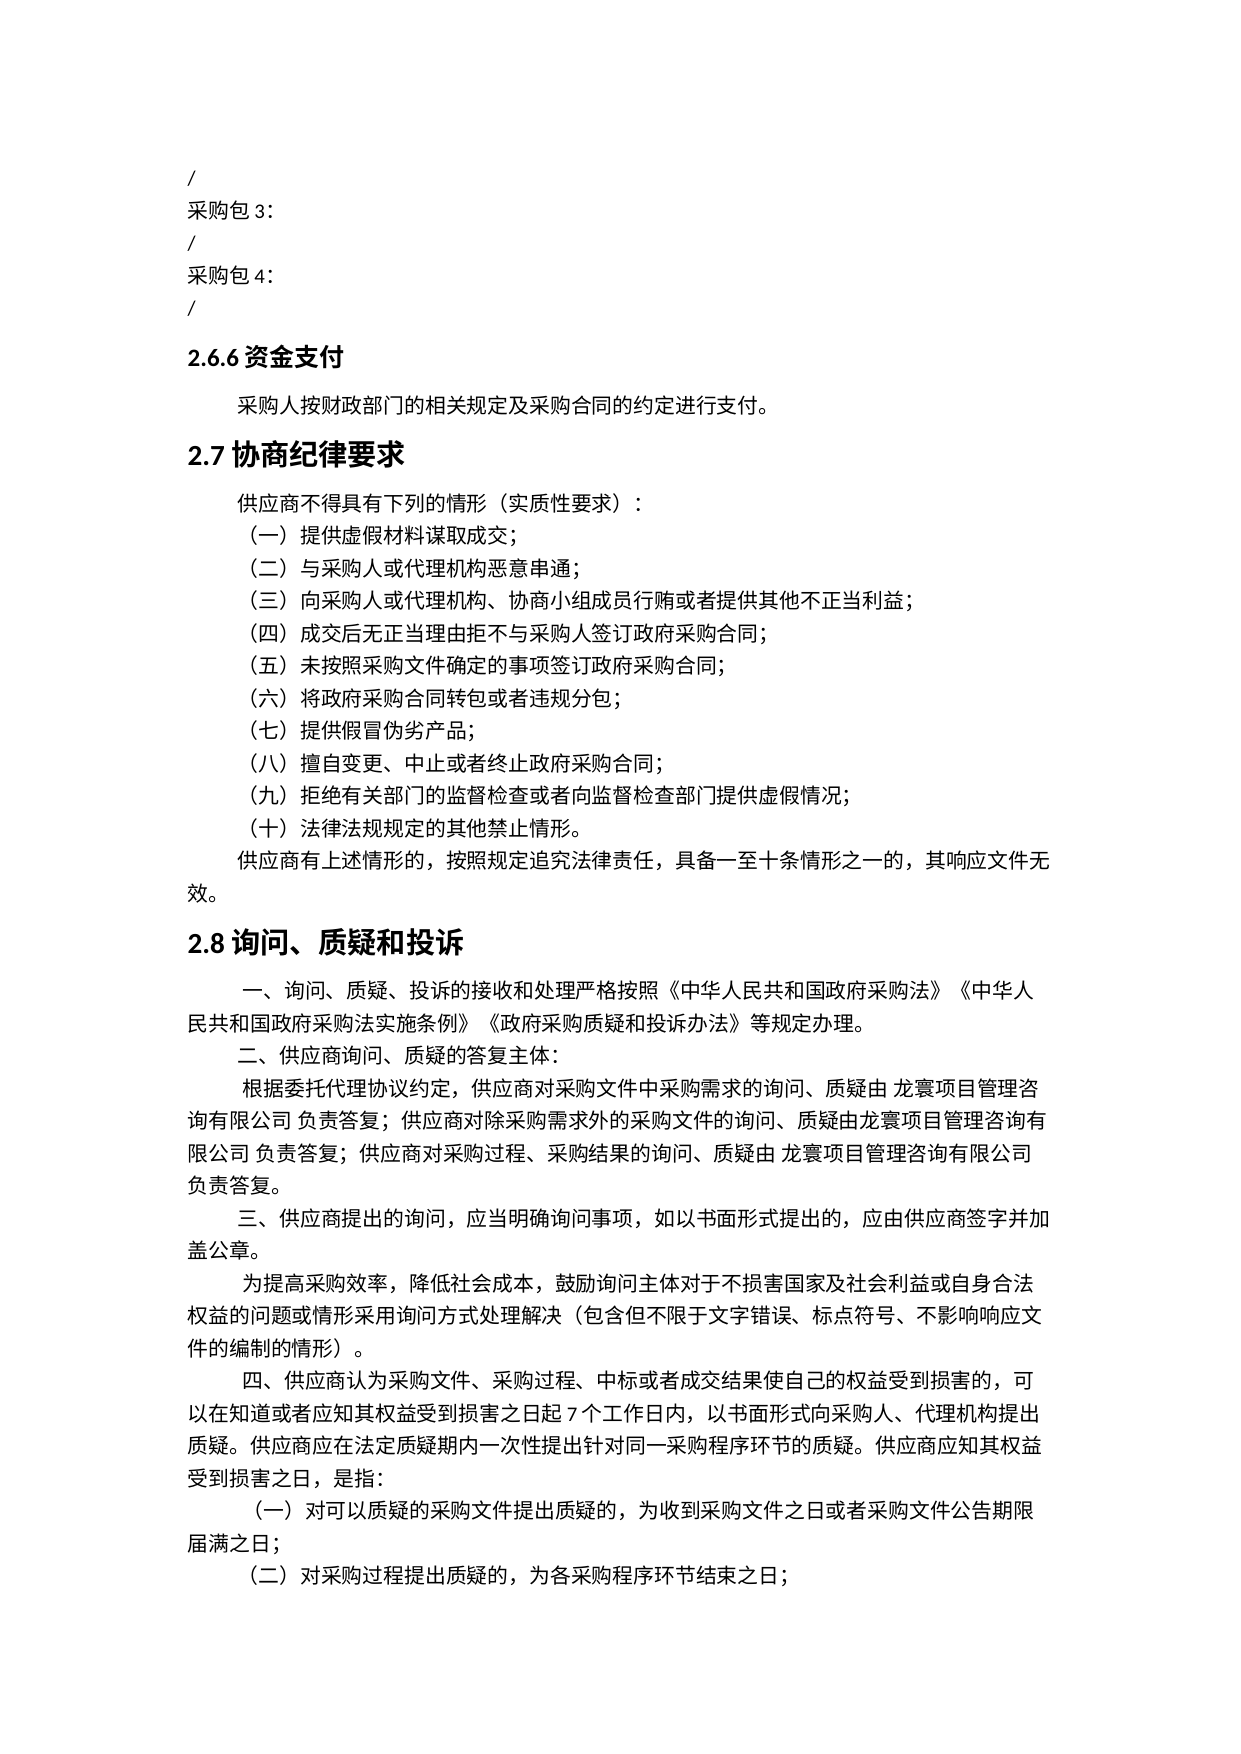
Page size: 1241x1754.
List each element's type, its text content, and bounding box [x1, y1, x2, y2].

text （一）对可以质疑的采购文件提出质疑的，为收到采购文件之日或者采购文件公告期限届满之日； [187, 1494, 1053, 1559]
text 采购包4： [187, 259, 1053, 292]
text （二）与采购人或代理机构恶意串通； [187, 552, 1053, 584]
text （一）提供虚假材料谋取成交； [187, 519, 1053, 552]
text 采购人按财政部门的相关规定及采购合同的约定进行支付。 [187, 389, 1053, 422]
text （十）法律法规规定的其他禁止情形。 [187, 812, 1053, 844]
text / [187, 227, 1053, 259]
text （四）成交后无正当理由拒不与采购人签订政府采购合同； [187, 617, 1053, 649]
text / [187, 162, 1053, 194]
text 2.7协商纪律要求 [187, 422, 1053, 487]
text （五）未按照采购文件确定的事项签订政府采购合同； [187, 649, 1053, 682]
text 2.8询问、质疑和投诉 [187, 909, 1053, 974]
text （二）对采购过程提出质疑的，为各采购程序环节结束之日； [187, 1559, 1053, 1592]
text 供应商有上述情形的，按照规定追究法律责任，具备一至十条情形之一的，其响应文件无效。 [187, 844, 1053, 909]
text （九）拒绝有关部门的监督检查或者向监督检查部门提供虚假情况； [187, 779, 1053, 812]
text 2.6.6资金支付 [187, 324, 1053, 389]
text 根据委托代理协议约定，供应商对采购文件中采购需求的询问、质疑由 龙寰项目管理咨询有限公司 负责答复；供应商对除采购需求外的采购文件的询问、质疑由龙寰项目管理咨询有限公司 负责答复；供应商对采购过程、采购结果的询问、质疑由 龙寰项目管理咨询有限公司 负责答复。 [187, 1072, 1053, 1202]
text 二、供应商询问、质疑的答复主体： [187, 1039, 1053, 1072]
text 四、供应商认为采购文件、采购过程、中标或者成交结果使自己的权益受到损害的，可以在知道或者应知其权益受到损害之日起7个工作日内，以书面形式向采购人、代理机构提出质疑。供应商应在法定质疑期内一次性提出针对同一采购程序环节的质疑。供应商应知其权益受到损害之日，是指： [187, 1364, 1053, 1494]
text / [187, 292, 1053, 324]
text （三）向采购人或代理机构、协商小组成员行贿或者提供其他不正当利益； [187, 584, 1053, 617]
text （八）擅自变更、中止或者终止政府采购合同； [187, 747, 1053, 779]
text 为提高采购效率，降低社会成本，鼓励询问主体对于不损害国家及社会利益或自身合法权益的问题或情形采用询问方式处理解决（包含但不限于文字错误、标点符号、不影响响应文件的编制的情形）。 [187, 1267, 1053, 1364]
text 采购包3： [187, 194, 1053, 227]
text 三、供应商提出的询问，应当明确询问事项，如以书面形式提出的，应由供应商签字并加盖公章。 [187, 1202, 1053, 1267]
text 一、询问、质疑、投诉的接收和处理严格按照《中华人民共和国政府采购法》《中华人民共和国政府采购法实施条例》《政府采购质疑和投诉办法》等规定办理。 [187, 974, 1053, 1039]
text 供应商不得具有下列的情形（实质性要求）： [187, 487, 1053, 519]
text （六）将政府采购合同转包或者违规分包； [187, 682, 1053, 714]
text （七）提供假冒伪劣产品； [187, 714, 1053, 747]
